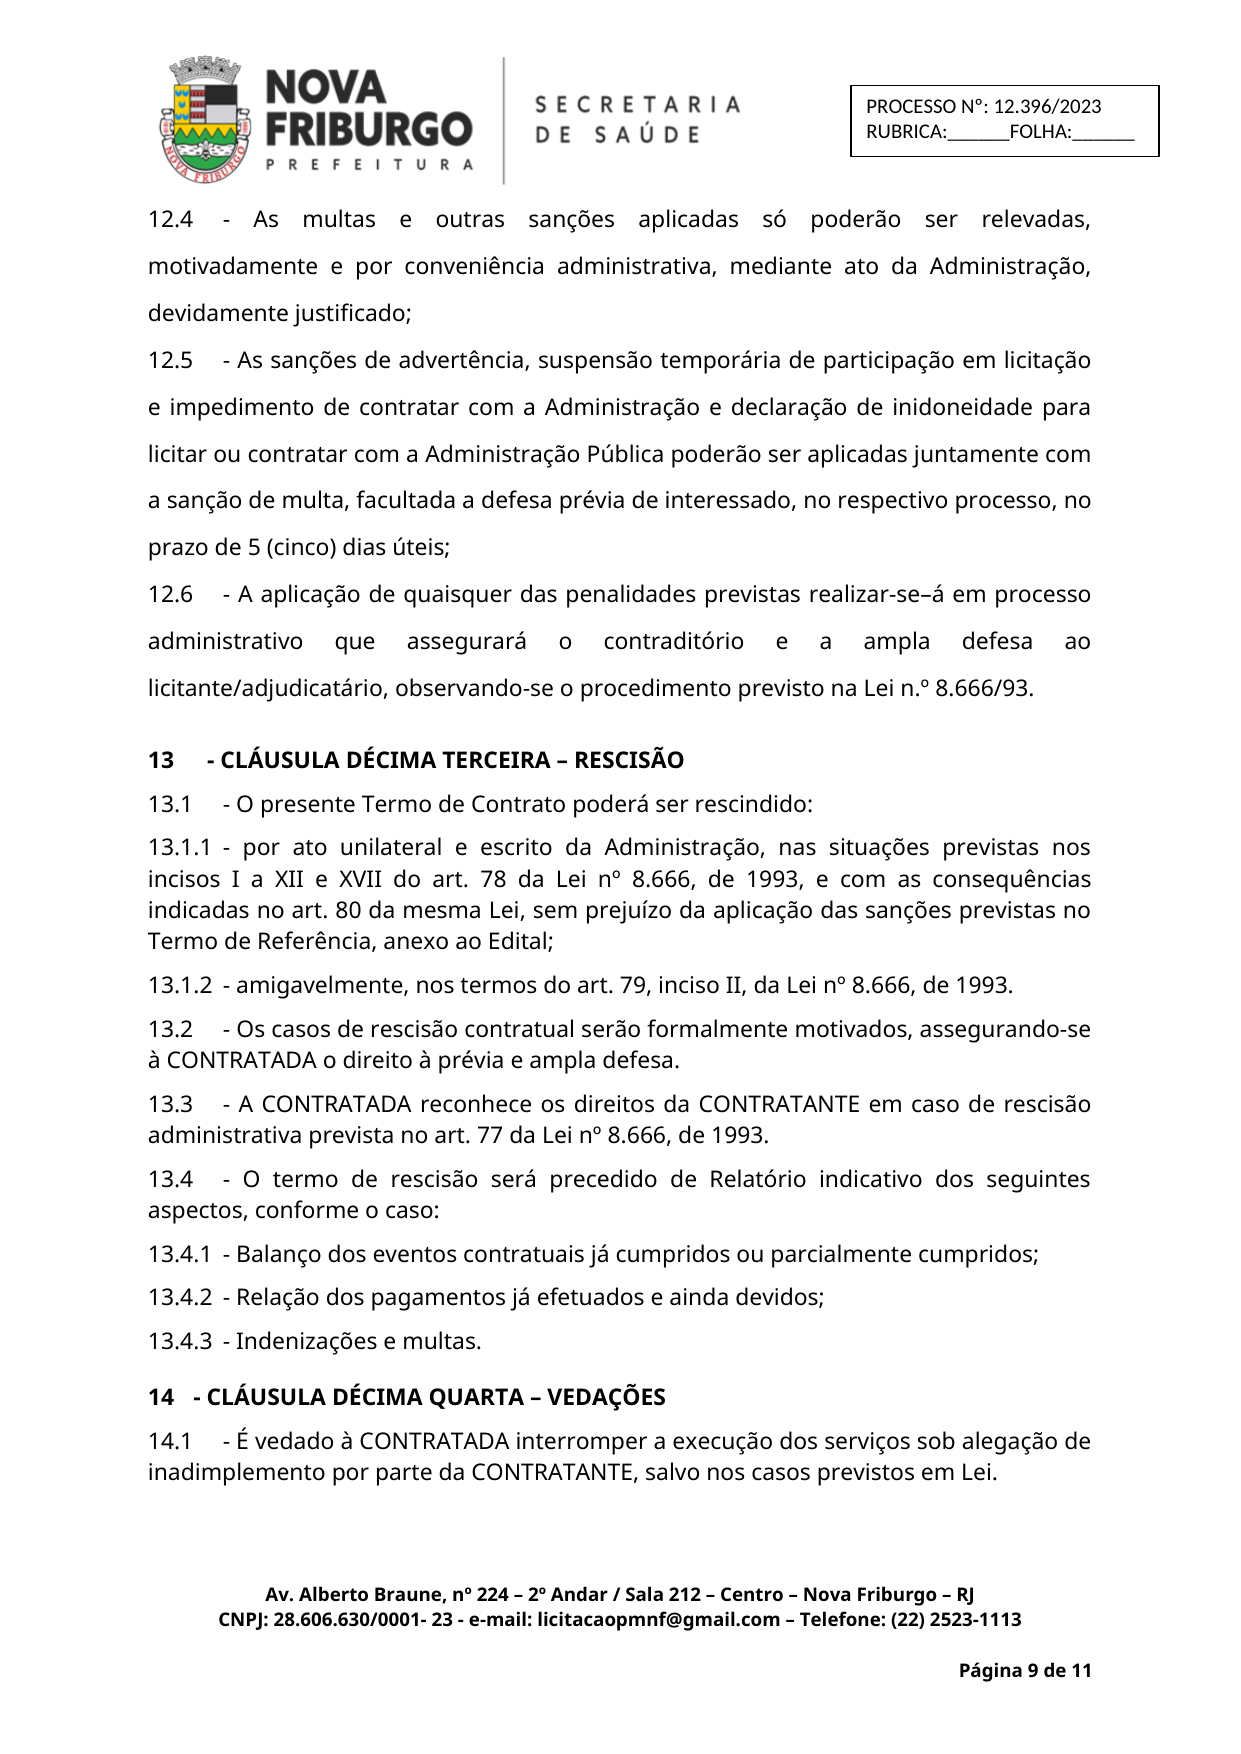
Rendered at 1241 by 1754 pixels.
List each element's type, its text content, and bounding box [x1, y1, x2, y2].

list - por ato unilateral e escrito da Administração, nas situações previstas nos incisos I a XII e XVII do art. 78 da Lei nº 8.666, de 1993, e com as consequências indicadas no art. 80 da mesma Lei, sem prejuízo da aplicação das sanções previstas no Termo de Referência, anexo ao Edital; [148, 831, 1092, 956]
list - CLÁUSULA DÉCIMA QUARTA – VEDAÇÕES [148, 1381, 1092, 1412]
list - O presente Termo de Contrato poderá ser rescindido: [148, 787, 1092, 819]
list - amigavelmente, nos termos do art. 79, inciso II, da Lei nº 8.666, de 1993. [148, 969, 1092, 1000]
list - As multas e outras sanções aplicadas só poderão ser relevadas, motivadamente e por conveniência administrativa, mediante ato da Administração, devidamente justificado; [148, 203, 1092, 328]
list - Balanço dos eventos contratuais já cumpridos ou parcialmente cumpridos; [148, 1237, 1092, 1269]
list - As sanções de advertência, suspensão temporária de participação em licitação e impedimento de contratar com a Administração e declaração de inidoneidade para licitar ou contratar com a Administração Pública poderão ser aplicadas juntamente com a sanção de multa, facultada a defesa prévia de interessado, no respectivo processo, no prazo de 5 (cinco) dias úteis; [148, 344, 1092, 562]
list - Indenizações e multas. [148, 1325, 1092, 1356]
list - Relação dos pagamentos já efetuados e ainda devidos; [148, 1281, 1092, 1312]
list - Os casos de rescisão contratual serão formalmente motivados, assegurando-se à CONTRATADA o direito à prévia e ampla defesa. [148, 1012, 1092, 1075]
picture [147, 44, 757, 199]
list - A aplicação de quaisquer das penalidades previstas realizar-se–á em processo administrativo que assegurará o contraditório e a ampla defesa ao licitante/adjudicatário, observando-se o procedimento previsto na Lei n.º 8.666/93. [148, 578, 1092, 703]
list - É vedado à CONTRATADA interromper a execução dos serviços sob alegação de inadimplemento por parte da CONTRATANTE, salvo nos casos previstos em Lei. [148, 1425, 1092, 1487]
list - A CONTRATADA reconhece os direitos da CONTRATANTE em caso de rescisão administrativa prevista no art. 77 da Lei nº 8.666, de 1993. [148, 1087, 1092, 1150]
list - O termo de rescisão será precedido de Relatório indicativo dos seguintes aspectos, conforme o caso: [148, 1162, 1092, 1225]
list - CLÁUSULA DÉCIMA TERCEIRA – RESCISÃO [148, 744, 1092, 775]
